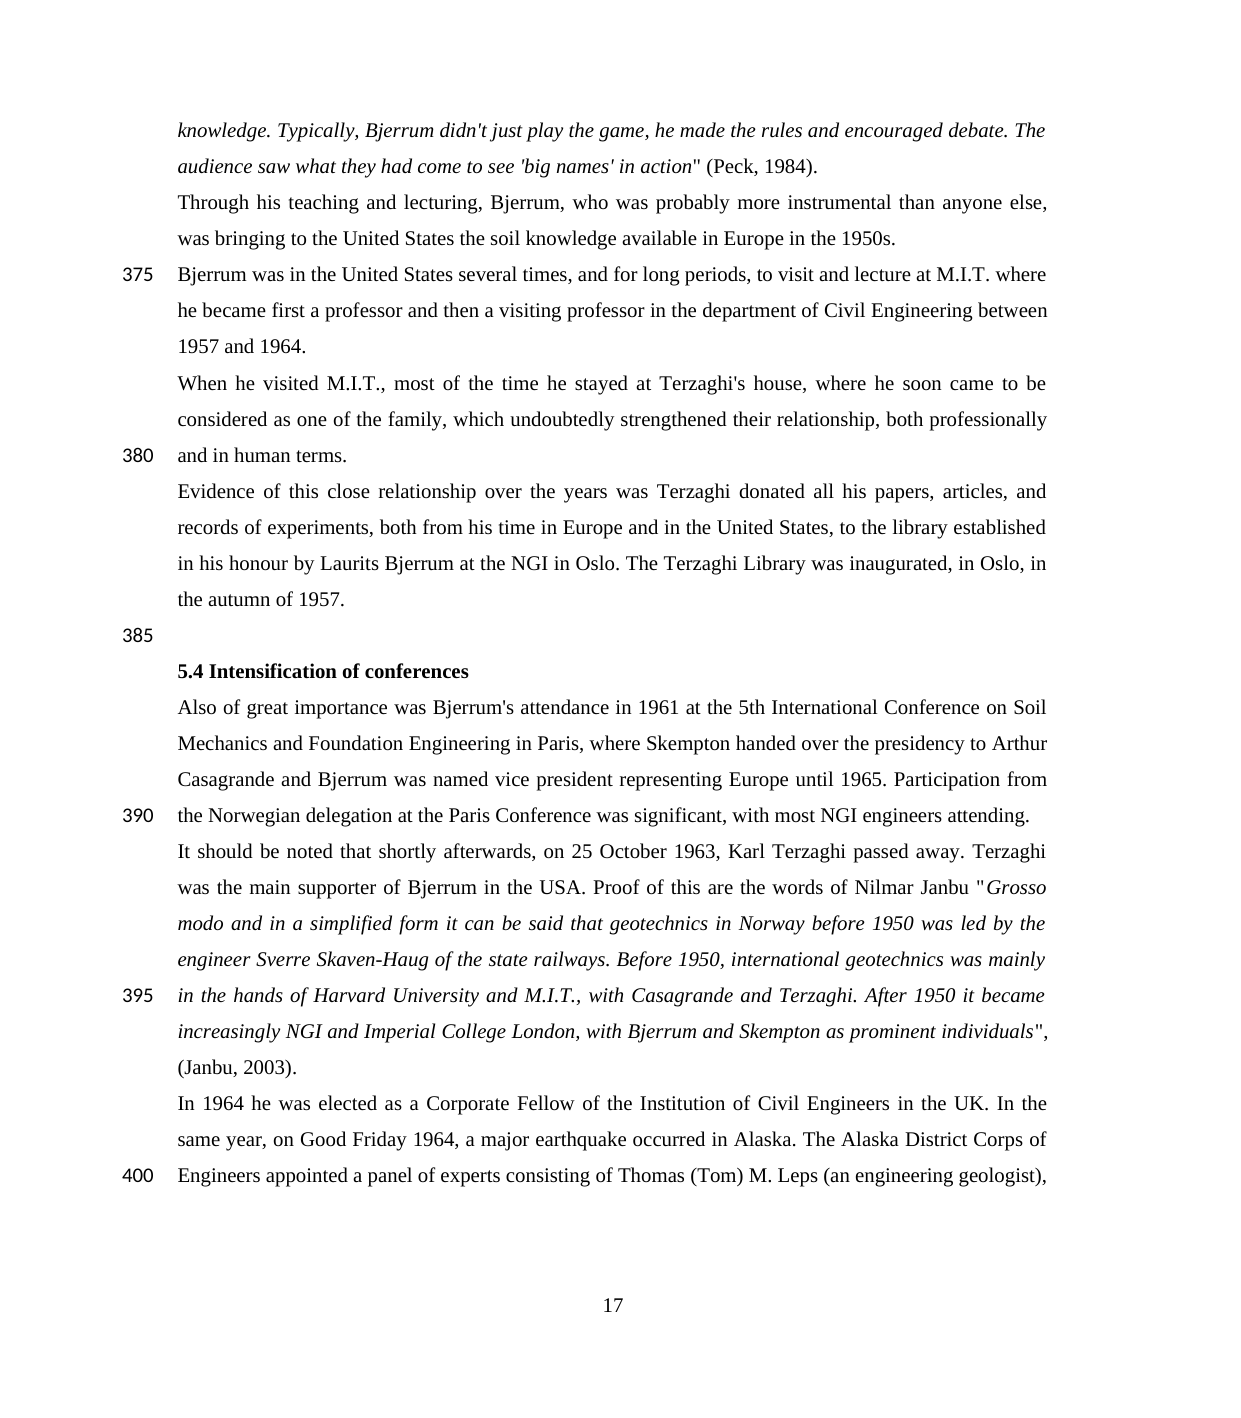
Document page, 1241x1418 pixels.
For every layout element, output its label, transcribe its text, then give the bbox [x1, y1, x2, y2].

text It should be noted that shortly afterwards, on 25 October 1963, Karl Terzaghi passed away. Terzaghi was the main supporter of Bjerrum in the USA. Proof of this are the words of Nilmar Janbu "Grosso modo and in a simplified form it can be said that geotechnics in Norway before 1950 was led by the engineer Sverre Skaven-Haug of the state railways. Before 1950, international geotechnics was mainly in the hands of Harvard University and M.I.T., with Casagrande and Terzaghi. After 1950 it became increasingly NGI and Imperial College London, with Bjerrum and Skempton as prominent individuals", (Janbu, 2003). [177, 839, 1048, 1079]
text 5.4 Intensification of conferences [177, 659, 1048, 683]
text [177, 118, 1048, 178]
text When he visited M.I.T., most of the time he stayed at Terzaghi's house, where he soon came to be considered as one of the family, which undoubtedly strengthened their relationship, both professionally and in human terms. [177, 371, 1048, 467]
text Through his teaching and lecturing, Bjerrum, who was probably more instrumental than anyone else, was bringing to the United States the soil knowledge available in Europe in the 1950s. [177, 190, 1048, 250]
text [177, 1091, 1048, 1187]
text Also of great importance was Bjerrum's attendance in 1961 at the 5th International Conference on Soil Mechanics and Foundation Engineering in Paris, where Skempton handed over the presidency to Arthur Casagrande and Bjerrum was named vice president representing Europe until 1965. Participation from the Norwegian delegation at the Paris Conference was significant, with most NGI engineers attending. [177, 695, 1048, 827]
text Evidence of this close relationship over the years was Terzaghi donated all his papers, articles, and records of experiments, both from his time in Europe and in the United States, to the library established in his honour by Laurits Bjerrum at the NGI in Oslo. The Terzaghi Library was inaugurated, in Oslo, in the autumn of 1957. [177, 479, 1048, 611]
text Bjerrum was in the United States several times, and for long periods, to visit and lecture at M.I.T. where he became first a professor and then a visiting professor in the department of Civil Engineering between 1957 and 1964. [177, 262, 1048, 358]
